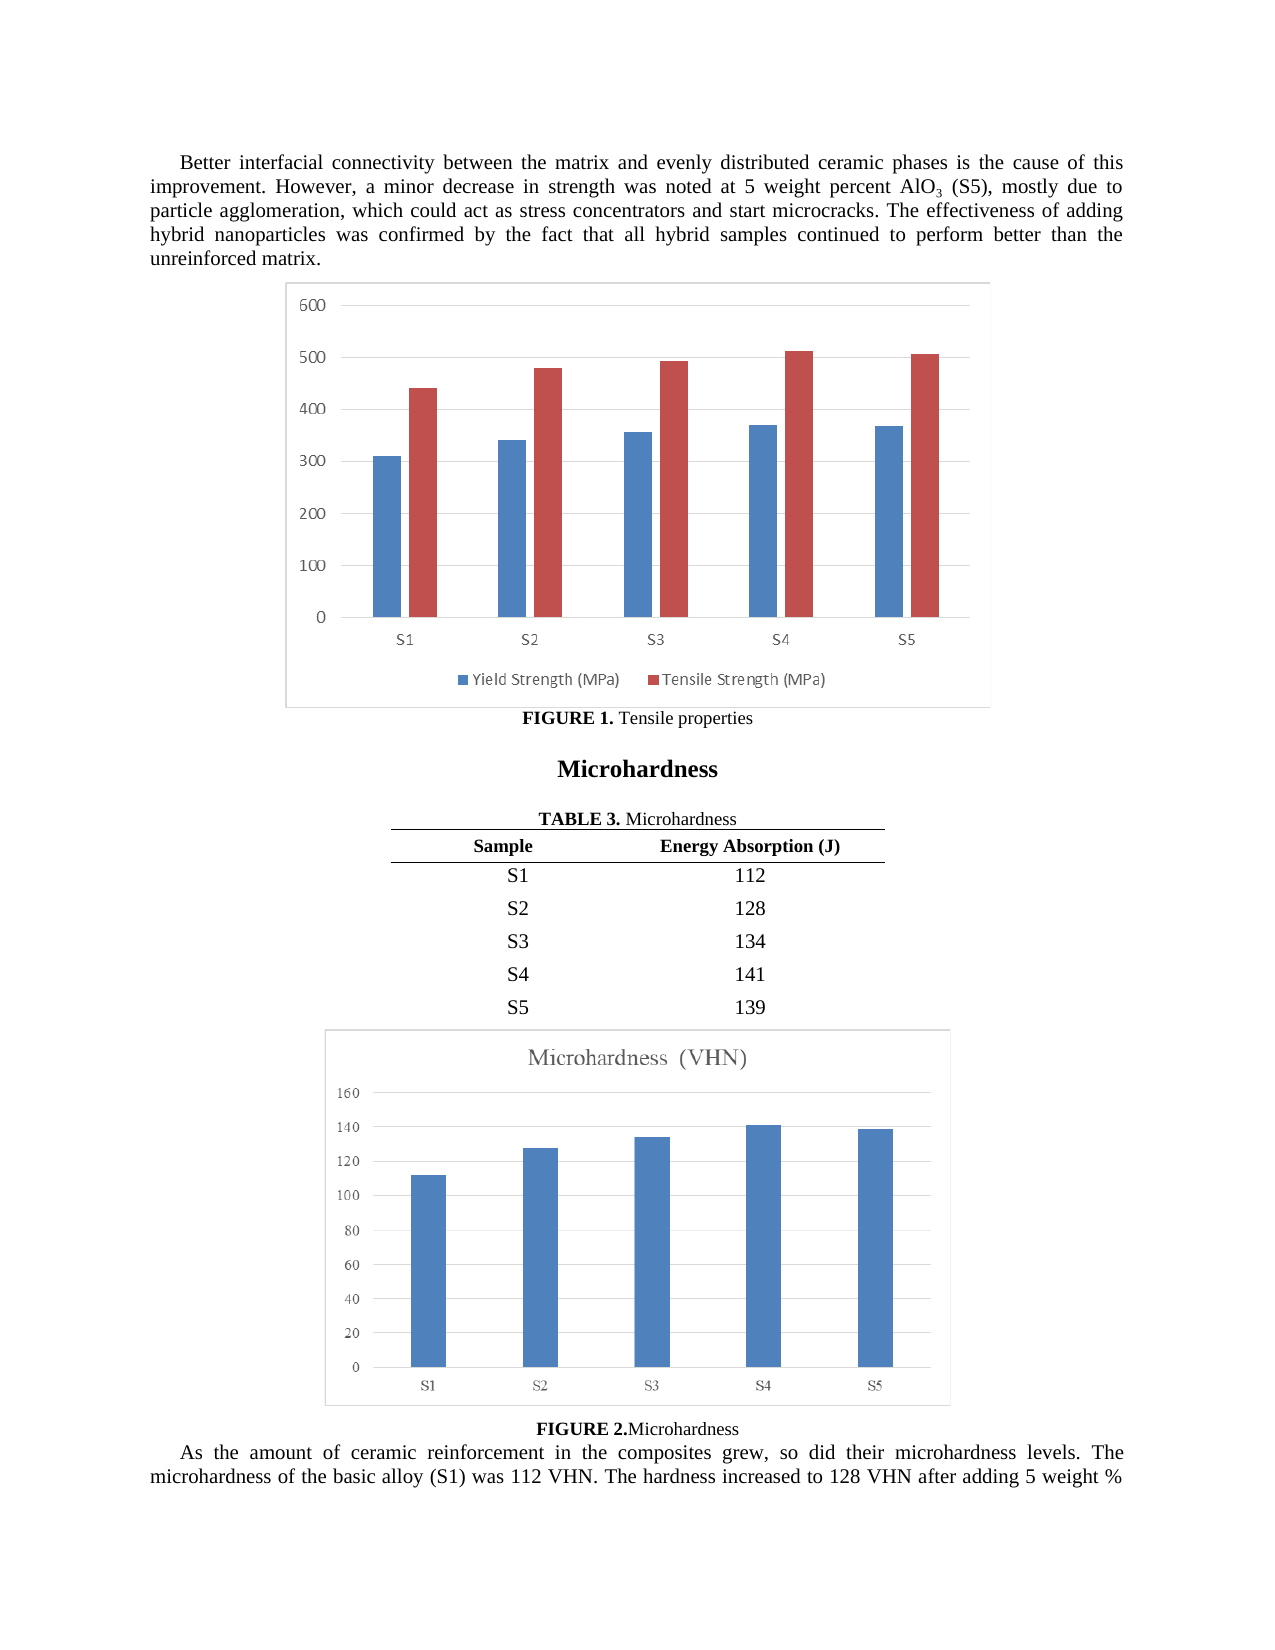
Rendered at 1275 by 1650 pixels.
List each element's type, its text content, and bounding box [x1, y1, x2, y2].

table_header Energy Absorption (J) [616, 830, 884, 862]
table_header Sample [391, 830, 616, 862]
subtitle Microhardness [150, 754, 1125, 782]
table_cell S3 [391, 929, 616, 962]
table_cell S4 [391, 962, 616, 995]
text Better interfacial connectivity between the matrix and evenly distributed ceramic phases is the cause of this improvement. However, a minor decrease in strength was noted at 5 weight percent AlO₃ (S5), mostly due to particle agglomeration, which could act as stress concentrators and start microcracks. The effectiveness of adding hybrid nanoparticles was confirmed by the fact that all hybrid samples continued to perform better than the unreinforced matrix. [150, 150, 1125, 270]
table_cell 112 [616, 863, 884, 896]
table_cell S5 [391, 995, 616, 1028]
table_cell 134 [616, 929, 884, 962]
table_cell S1 [391, 863, 616, 896]
table_cell 139 [616, 995, 884, 1028]
text Figure 2.Microhardness [150, 1418, 1125, 1440]
picture [324, 1029, 951, 1406]
table_cell 128 [616, 896, 884, 929]
picture [285, 282, 990, 708]
table_cell 141 [616, 962, 884, 995]
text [150, 1440, 1125, 1488]
text TABLE 3. Microhardness [150, 807, 1125, 829]
table_cell S2 [391, 896, 616, 929]
